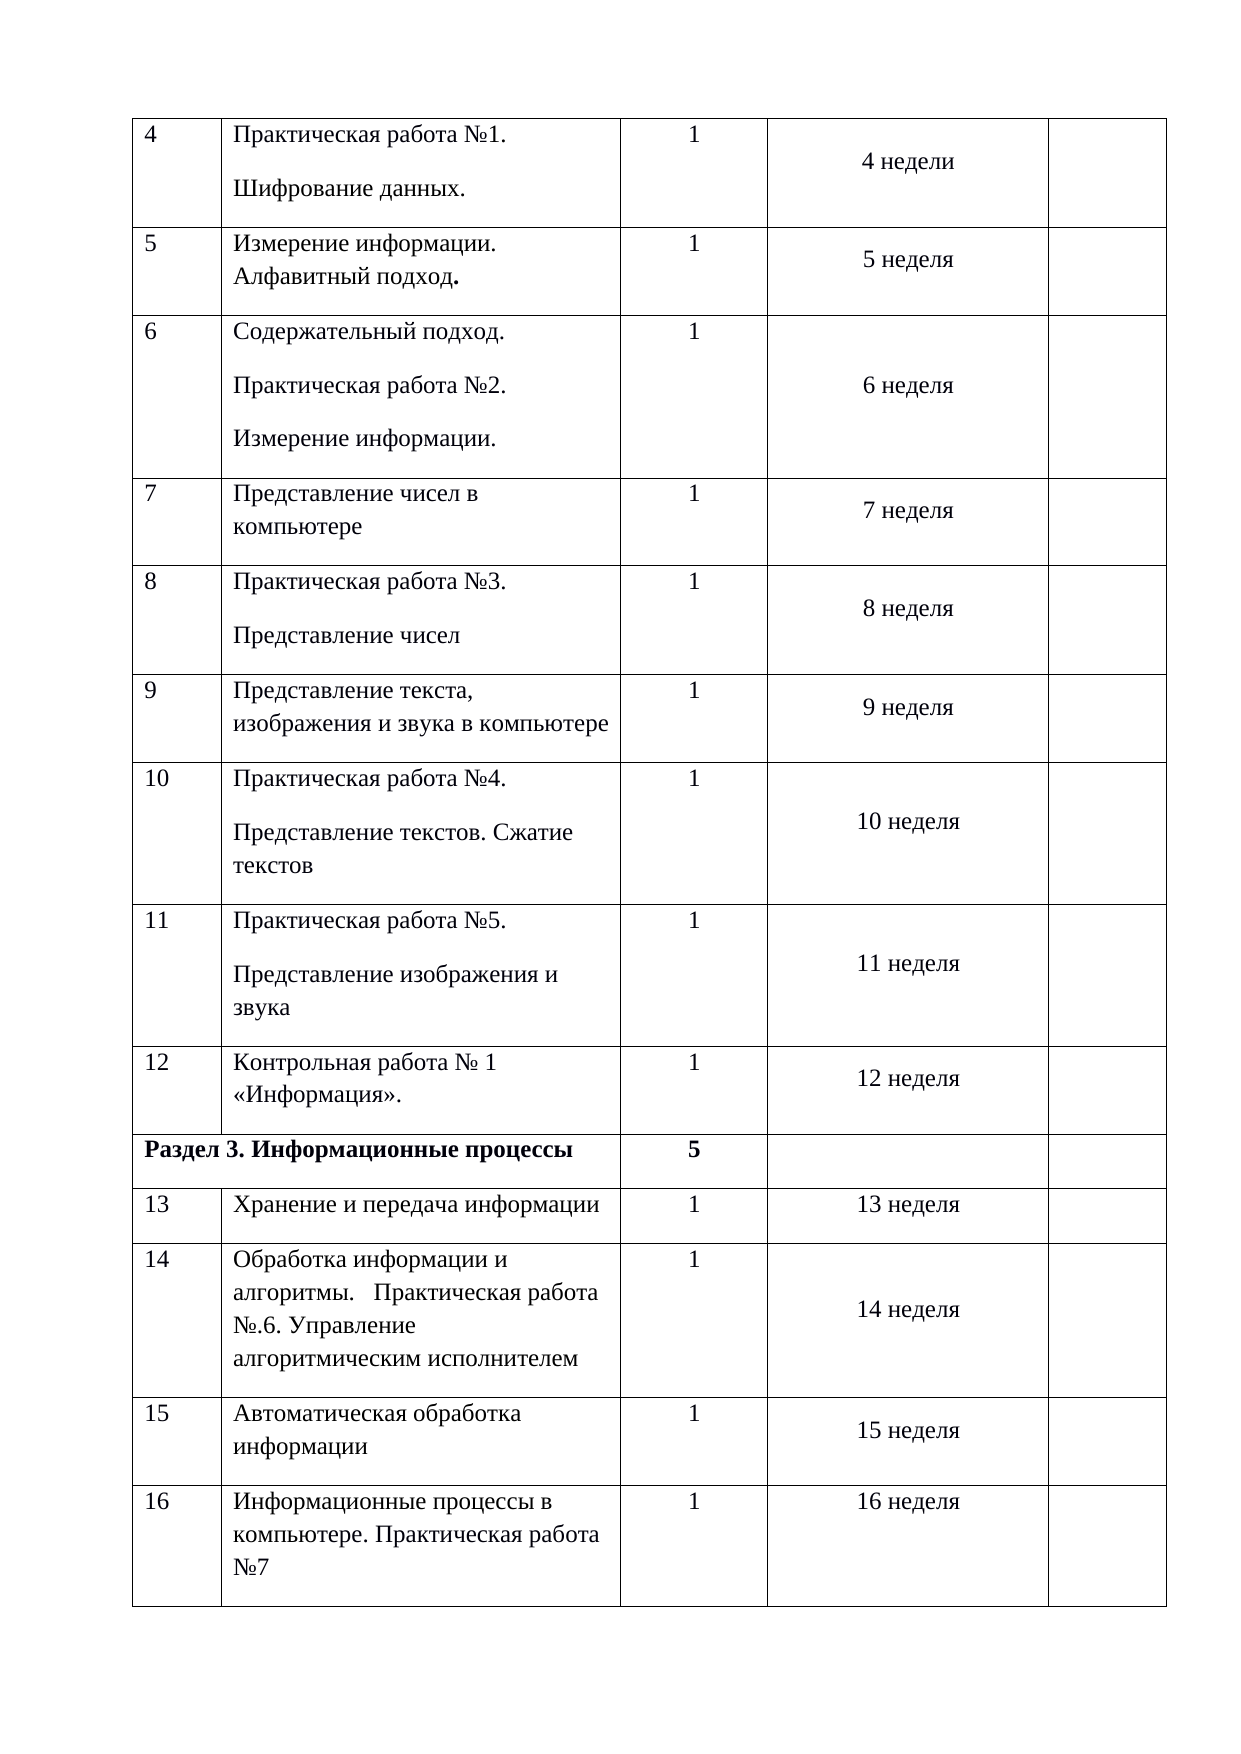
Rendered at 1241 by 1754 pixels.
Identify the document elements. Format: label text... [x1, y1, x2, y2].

table_cell [1049, 675, 1166, 762]
table_cell 9 [133, 675, 221, 762]
table_cell Практическая работа №5. Представление изображения и звука [222, 905, 620, 1046]
table_cell [768, 1135, 1048, 1188]
table_cell 1 [621, 675, 767, 762]
table_cell Представление чисел в компьютере [222, 479, 620, 565]
table_cell [1049, 228, 1166, 315]
table_cell 15 неделя [768, 1398, 1048, 1485]
table_cell 10 неделя [768, 763, 1048, 904]
table_cell 11 неделя [768, 905, 1048, 1046]
table_cell Раздел 3. Информационные процессы [133, 1135, 620, 1188]
table_cell [1049, 1486, 1166, 1606]
table_cell 1 [621, 1047, 767, 1133]
table_cell 1 [621, 763, 767, 904]
table_cell 14 неделя [768, 1244, 1048, 1397]
table_cell [1049, 905, 1166, 1046]
table_cell [1049, 316, 1166, 477]
table_cell 14 [133, 1244, 221, 1397]
table_cell [1049, 1135, 1166, 1188]
table_cell 7 неделя [768, 479, 1048, 565]
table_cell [222, 1486, 620, 1606]
table_cell [1049, 1398, 1166, 1485]
table_cell 5 [621, 1135, 767, 1188]
table_cell 1 [621, 316, 767, 477]
table_cell 16 [133, 1486, 221, 1606]
table_cell [1049, 566, 1166, 674]
table_cell 13 неделя [768, 1189, 1048, 1243]
table_cell 1 [621, 479, 767, 565]
table_cell 6 [133, 316, 221, 477]
table_cell 1 [621, 1398, 767, 1485]
table_cell 8 [133, 566, 221, 674]
table_cell 12 неделя [768, 1047, 1048, 1133]
table_cell 1 [621, 1244, 767, 1397]
table_cell Содержательный подход. Практическая работа №2. Измерение информации. [222, 316, 620, 477]
table_cell 1 [621, 228, 767, 315]
table_cell 4 [133, 119, 221, 227]
table_cell Хранение и передача информации [222, 1189, 620, 1243]
table_cell Практическая работа №1. Шифрование данных. [222, 119, 620, 227]
table_cell 5 неделя [768, 228, 1048, 315]
table_cell 4 недели [768, 119, 1048, 227]
table_cell 1 [621, 1486, 767, 1606]
table_cell Обработка информации и алгоритмы. Практическая работа №.6. Управление алгоритмическим исполнителем [222, 1244, 620, 1397]
table_cell 9 неделя [768, 675, 1048, 762]
table_cell [1049, 119, 1166, 227]
table_cell 8 неделя [768, 566, 1048, 674]
table_cell 10 [133, 763, 221, 904]
table_cell 11 [133, 905, 221, 1046]
table_cell [1049, 479, 1166, 565]
table_cell Практическая работа №4. Представление текстов. Сжатие текстов [222, 763, 620, 904]
table_cell [1049, 1189, 1166, 1243]
table_cell Контрольная работа № 1 «Информация». [222, 1047, 620, 1133]
table_cell 15 [133, 1398, 221, 1485]
table_cell [1049, 1244, 1166, 1397]
table_cell 16 неделя [768, 1486, 1048, 1606]
table_cell 1 [621, 119, 767, 227]
table_cell 1 [621, 1189, 767, 1243]
table_cell 7 [133, 479, 221, 565]
table_cell [1049, 1047, 1166, 1133]
table_cell Практическая работа №3. Представление чисел [222, 566, 620, 674]
table_cell 13 [133, 1189, 221, 1243]
table_cell [1049, 763, 1166, 904]
table_cell 5 [133, 228, 221, 315]
table_cell 1 [621, 566, 767, 674]
table_cell Измерение информации. Алфавитный подход. [222, 228, 620, 315]
table_cell 6 неделя [768, 316, 1048, 477]
table_cell Автоматическая обработка информации [222, 1398, 620, 1485]
table_cell Представление текста, изображения и звука в компьютере [222, 675, 620, 762]
table_cell 12 [133, 1047, 221, 1133]
table_cell 1 [621, 905, 767, 1046]
